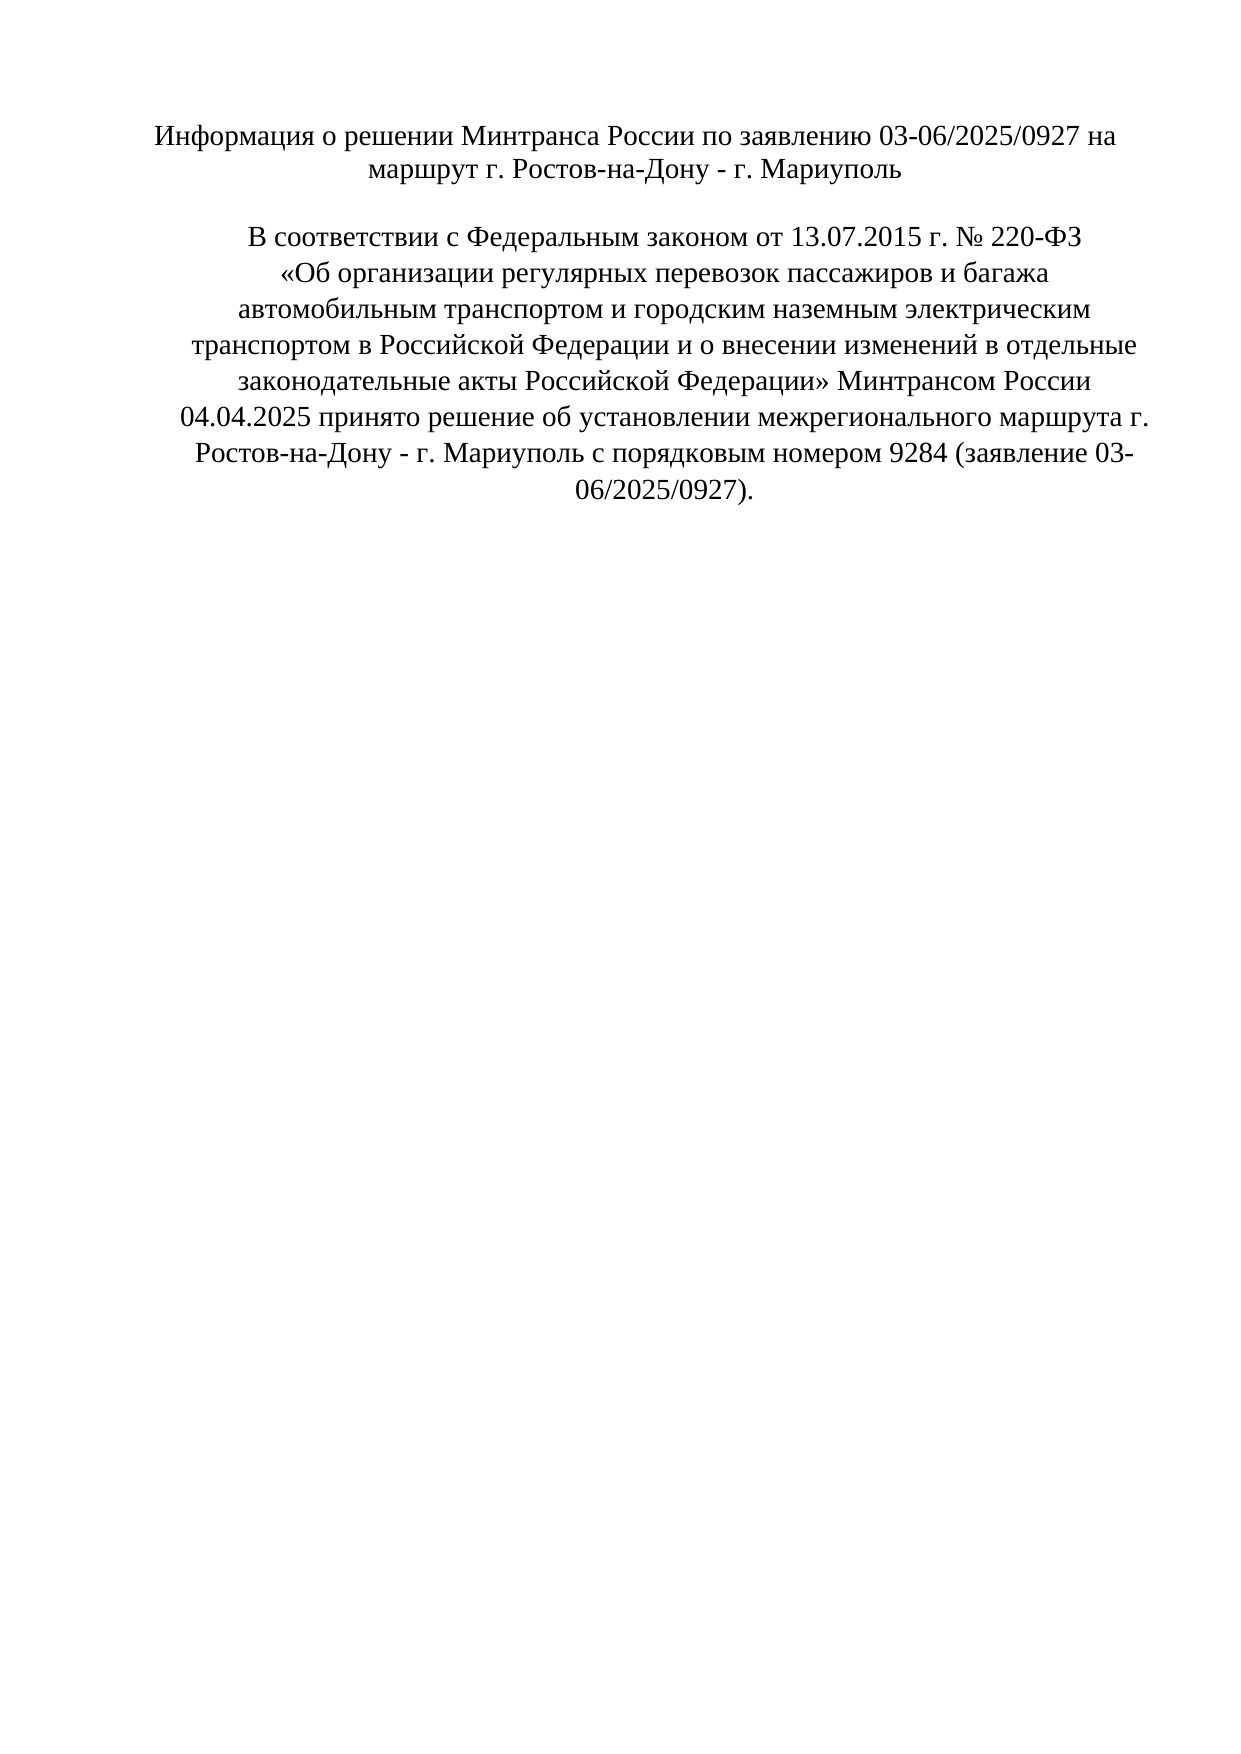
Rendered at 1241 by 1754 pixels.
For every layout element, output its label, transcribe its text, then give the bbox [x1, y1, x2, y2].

text Информация о решении Минтранса России по заявлению 03-06/2025/0927 на маршрут г. Ростов-на-Дону - г. Мариуполь [118, 118, 1152, 185]
text В соответствии с Федеральным законом от 13.07.2015 г. № 220-ФЗ «Об организации регулярных перевозок пассажиров и багажа автомобильным транспортом и городским наземным электрическим транспортом в Российской Федерации и о внесении изменений в отдельные законодательные акты Российской Федерации» Минтрансом России 04.04.2025 принято решение об установлении межрегионального маршрута г. Ростов-на-Дону - г. Мариуполь с порядковым номером 9284 (заявление 03-06/2025/0927). [177, 219, 1152, 505]
